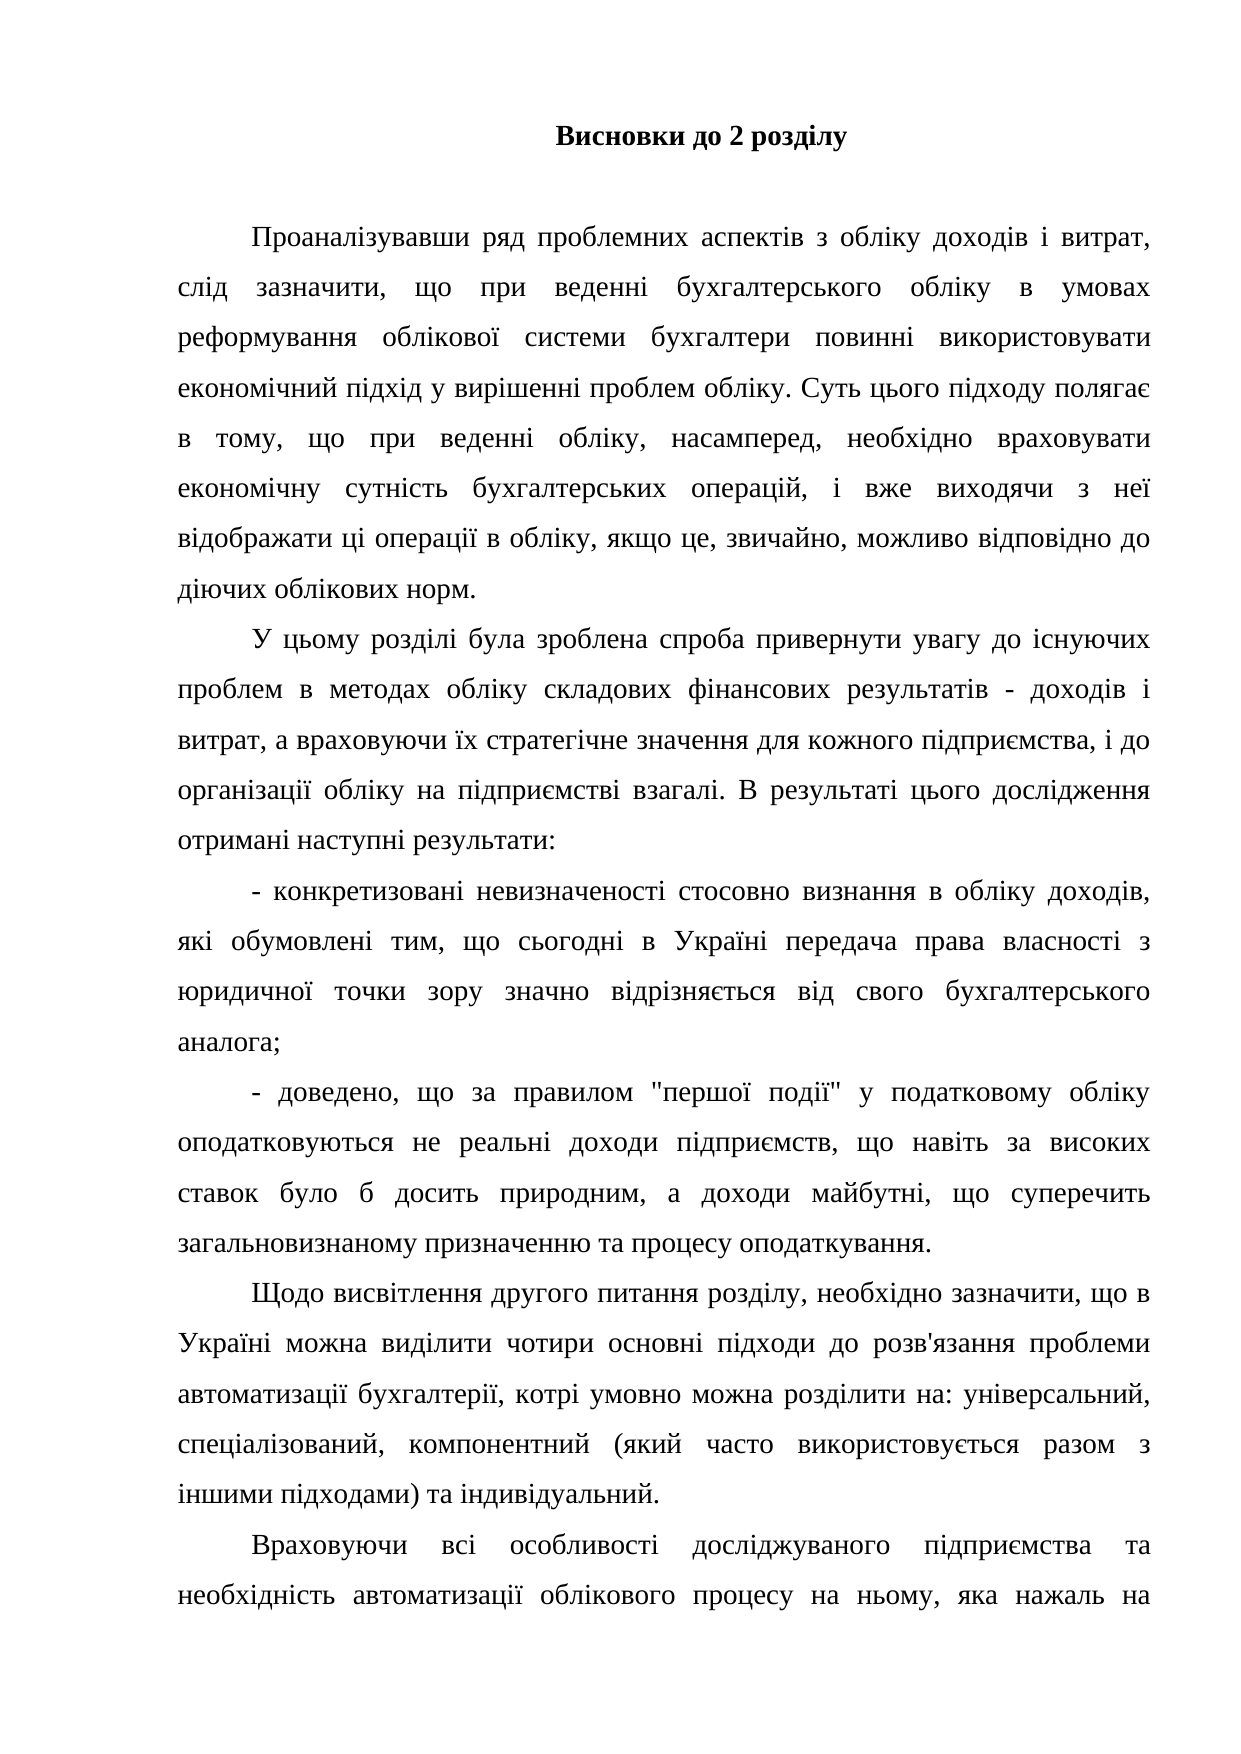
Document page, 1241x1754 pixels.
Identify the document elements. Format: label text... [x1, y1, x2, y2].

text - конкретизовані невизначеності стосовно визнання в обліку доходів, які обумовлені тим, що сьогодні в Україні передача права власності з юридичної точки зору значно відрізняється від свого бухгалтерського аналога; [177, 873, 1152, 1057]
text У цьому розділі була зроблена спроба привернути увагу до існуючих проблем в методах обліку складових фінансових результатів - доходів і витрат, а враховуючи їх стратегічне значення для кожного підприємства, і до організації обліку на підприємстві взагалі. В результаті цього дослідження отримані наступні результати: [177, 621, 1152, 856]
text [177, 1527, 1152, 1611]
subtitle Висновки до 2 розділу [177, 118, 1152, 152]
text Щодо висвітлення другого питання розділу, необхідно зазначити, що в Україні можна виділити чотири основні підходи до розв'язання проблеми автоматизації бухгалтерії, котрі умовно можна розділити на: універсальний, спеціалізований, компонентний (який часто використовується разом з іншими підходами) та індивідуальний. [177, 1275, 1152, 1510]
text - доведено, що за правилом "першої події" у податковому обліку оподатковуються не реальні доходи підприємств, що навіть за високих ставок було б досить природним, а доходи майбутні, що суперечить загальновизнаному призначенню та процесу оподаткування. [177, 1074, 1152, 1258]
subtitle Проаналізувавши ряд проблемних аспектів з обліку доходів і витрат, слід зазначити, що при веденні бухгалтерського обліку в умовах реформування облікової системи бухгалтери повинні використовувати економічний підхід у вирішенні проблем обліку. Суть цього підходу полягає в тому, що при веденні обліку, насамперед, необхідно враховувати економічну сутність бухгалтерських операцій, і вже виходячи з неї відображати ці операції в обліку, якщо це, звичайно, можливо відповідно до діючих облікових норм. [177, 219, 1152, 604]
